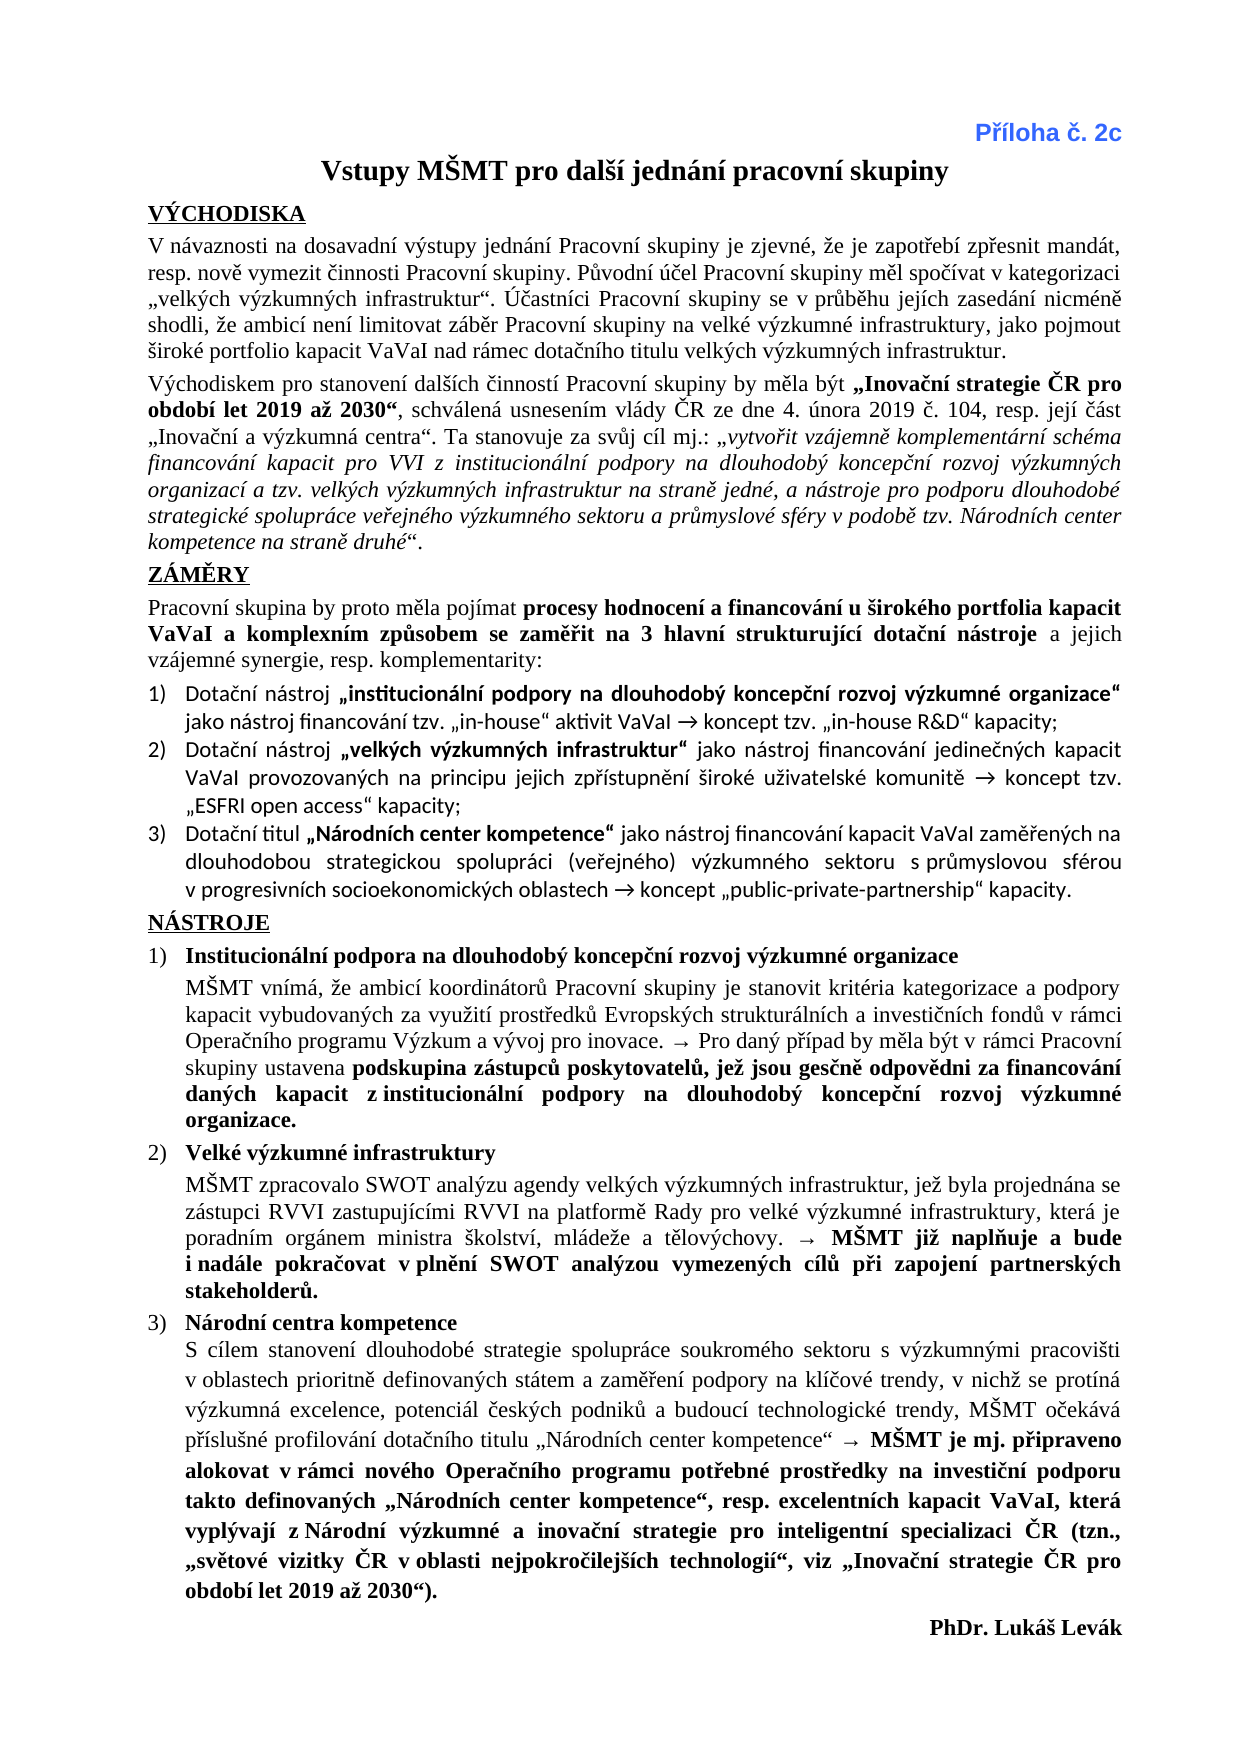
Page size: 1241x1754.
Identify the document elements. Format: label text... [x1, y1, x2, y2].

text PhDr. Lukáš Levák [148, 1614, 1122, 1640]
text V návaznosti na dosavadní výstupy jednání Pracovní skupiny je zjevné, že je zapotřebí zpřesnit mandát, resp. nově vymezit činnosti Pracovní skupiny. Původní účel Pracovní skupiny měl spočívat v kategorizaci „velkých výzkumných infrastruktur“. Účastníci Pracovní skupiny se v průběhu jejích zasedání nicméně shodli, že ambicí není limitovat záběr Pracovní skupiny na velké výzkumné infrastruktury, jako pojmout široké portfolio kapacit VaVaI nad rámec dotačního titulu velkých výzkumných infrastruktur. [148, 232, 1122, 364]
list Národní centra kompetence [147, 1309, 1122, 1336]
text Pracovní skupina by proto měla pojímat procesy hodnocení a financování u širokého portfolia kapacit VaVaI a komplexním způsobem se zaměřit na 3 hlavní strukturující dotační nástroje a jejich vzájemné synergie, resp. komplementarity: [148, 593, 1122, 673]
text NÁSTROJE [148, 909, 1122, 936]
list Institucionální podpora na dlouhodobý koncepční rozvoj výzkumné organizace [148, 942, 1122, 968]
list Dotační nástroj „institucionální podpory na dlouhodobý koncepční rozvoj výzkumné organizace“ jako nástroj financování tzv. „in-house“ aktivit VaVaI → koncept tzv. „in-house R&D“ kapacity; [148, 679, 1122, 735]
list Velké výzkumné infrastruktury [148, 1139, 1122, 1165]
list Dotační titul „Národních center kompetence“ jako nástroj financování kapacit VaVaI zaměřených na dlouhodobou strategickou spolupráci (veřejného) výzkumného sektoru s průmyslovou sférou v progresivních socioekonomických oblastech → koncept „public-private-partnership“ kapacity. [148, 819, 1122, 903]
text VÝCHODISKA [148, 199, 1122, 226]
list S cílem stanovení dlouhodobé strategie spolupráce soukromého sektoru s výzkumnými pracovišti v oblastech prioritně definovaných státem a zaměření podpory na klíčové trendy, v nichž se protíná výzkumná excelence, potenciál českých podniků a budoucí technologické trendy, MŠMT očekává příslušné profilování dotačního titulu „Národních center kompetence“ → MŠMT je mj. připraveno alokovat v rámci nového Operačního programu potřebné prostředky na investiční podporu takto definovaných „Národních center kompetence“, resp. excelentních kapacit VaVaI, která vyplývají z Národní výzkumné a inovační strategie pro inteligentní specializaci ČR (tzn., „světové vizitky ČR v oblasti nejpokročilejších technologií“, viz „Inovační strategie ČR pro období let 2019 až 2030“). [185, 1336, 1122, 1604]
text MŠMT zpracovalo SWOT analýzu agendy velkých výzkumných infrastruktur, jež byla projednána se zástupci RVVI zastupujícími RVVI na platformě Rady pro velké výzkumné infrastruktury, která je poradním orgánem ministra školství, mládeže a tělovýchovy. → MŠMT již naplňuje a bude i nadále pokračovat v plnění SWOT analýzou vymezených cílů při zapojení partnerských stakeholderů. [185, 1171, 1122, 1303]
list Dotační nástroj „velkých výzkumných infrastruktur“ jako nástroj financování jedinečných kapacit VaVaI provozovaných na principu jejich zpřístupnění široké uživatelské komunitě → koncept tzv. „ESFRI open access“ kapacity; [148, 735, 1122, 819]
text MŠMT vnímá, že ambicí koordinátorů Pracovní skupiny je stanovit kritéria kategorizace a podpory kapacit vybudovaných za využití prostředků Evropských strukturálních a investičních fondů v rámci Operačního programu Výzkum a vývoj pro inovace. → Pro daný případ by měla být v rámci Pracovní skupiny ustavena podskupina zástupců poskytovatelů, jež jsou gesčně odpovědni za financování daných kapacit z institucionální podpory na dlouhodobý koncepční rozvoj výzkumné organizace. [185, 974, 1122, 1133]
text Vstupy MŠMT pro další jednání pracovní skupiny [148, 153, 1122, 187]
text Příloha č. 2c [148, 118, 1122, 147]
text ZÁMĚRY [148, 561, 1122, 587]
text Východiskem pro stanovení dalších činností Pracovní skupiny by měla být „Inovační strategie ČR pro období let 2019 až 2030“, schválená usnesením vlády ČR ze dne 4. února 2019 č. 104, resp. její část „Inovační a výzkumná centra“. Ta stanovuje za svůj cíl mj.: „vytvořit vzájemně komplementární schéma financování kapacit pro VVI z institucionální podpory na dlouhodobý koncepční rozvoj výzkumných organizací a tzv. velkých výzkumných infrastruktur na straně jedné, a nástroje pro podporu dlouhodobé strategické spolupráce veřejného výzkumného sektoru a průmyslové sféry v podobě tzv. Národních center kompetence na straně druhé“. [148, 370, 1122, 555]
